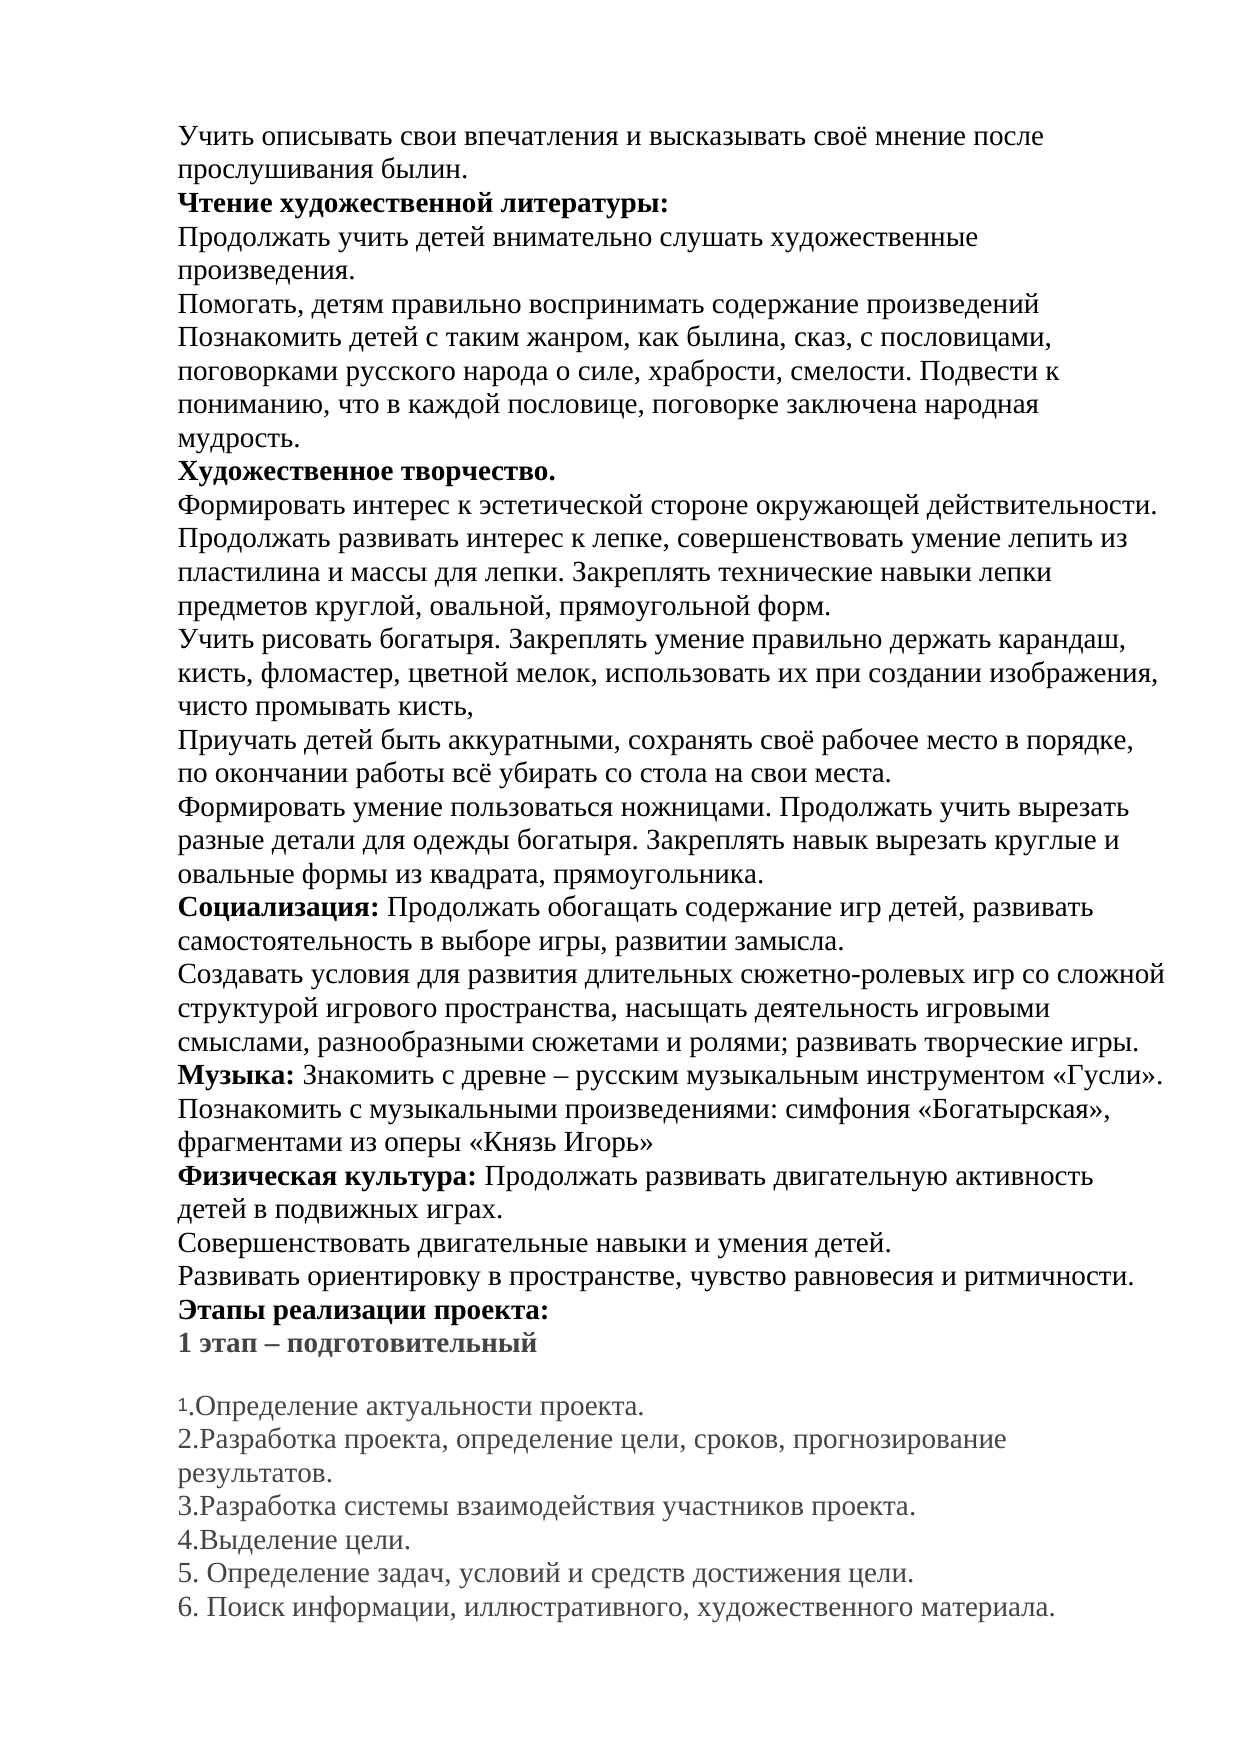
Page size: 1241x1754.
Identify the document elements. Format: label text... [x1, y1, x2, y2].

text Продолжать развивать интерес к лепке, совершенствовать умение лепить из пластилина и массы для лепки. Закреплять технические навыки лепки предметов круглой, овальной, прямоугольной форм. [177, 521, 1171, 621]
text Музыка: Знакомить с древне – русским музыкальным инструментом «Гусли». Познакомить с музыкальными произведениями: симфония «Богатырская», фрагментами из оперы «Князь Игорь» [177, 1057, 1171, 1158]
text Учить описывать свои впечатления и высказывать своё мнение после прослушивания былин. [177, 118, 1152, 185]
text Приучать детей быть аккуратными, сохранять своё рабочее место в порядке, по окончании работы всё убирать со стола на свои места. [177, 722, 1171, 789]
text 6. Поиск информации, иллюстративного, художественного материала. [177, 1589, 1152, 1623]
text Учить рисовать богатыря. Закреплять умение правильно держать карандаш, кисть, фломастер, цветной мелок, использовать их при создании изображения, чисто промывать кисть, [177, 621, 1171, 722]
text Продолжать учить детей внимательно слушать художественные произведения. [177, 219, 1152, 286]
text 4.Выделение цели. [177, 1522, 1152, 1556]
text Создавать условия для развития длительных сюжетно-ролевых игр со сложной структурой игрового пространства, насыщать деятельность игровыми смыслами, разнообразными сюжетами и ролями; развивать творческие игры. [177, 957, 1171, 1057]
text Чтение художественной литературы: [177, 185, 1152, 219]
text Художественное творчество. [177, 453, 1152, 487]
text Формировать умение пользоваться ножницами. Продолжать учить вырезать разные детали для одежды богатыря. Закреплять навык вырезать круглые и овальные формы из квадрата, прямоугольника. [177, 789, 1171, 889]
text Совершенствовать двигательные навыки и умения детей. [177, 1225, 1152, 1258]
text Развивать ориентировку в пространстве, чувство равновесия и ритмичности. [177, 1258, 1152, 1292]
text Помогать, детям правильно воспринимать содержание произведений [177, 286, 1152, 319]
text 1 этап – подготовительный [177, 1326, 1152, 1359]
text Формировать интерес к эстетической стороне окружающей действительности. [177, 487, 1171, 521]
text 1.Определение актуальности проекта. [177, 1359, 1152, 1421]
text 3.Разработка системы взаимодействия участников проекта. [177, 1488, 1152, 1522]
text 2.Разработка проекта, определение цели, сроков, прогнозирование результатов. [177, 1421, 1152, 1488]
text Этапы реализации проекта: [177, 1292, 1152, 1326]
text 5. Определение задач, условий и средств достижения цели. [177, 1556, 1152, 1589]
text Социализация: Продолжать обогащать содержание игр детей, развивать самостоятельность в выборе игры, развитии замысла. [177, 889, 1171, 957]
text Физическая культура: Продолжать развивать двигательную активность детей в подвижных играх. [177, 1158, 1152, 1225]
text Познакомить детей с таким жанром, как былина, сказ, с пословицами, поговорками русского народа о силе, храбрости, смелости. Подвести к пониманию, что в каждой пословице, поговорке заключена народная мудрость. [177, 319, 1152, 453]
